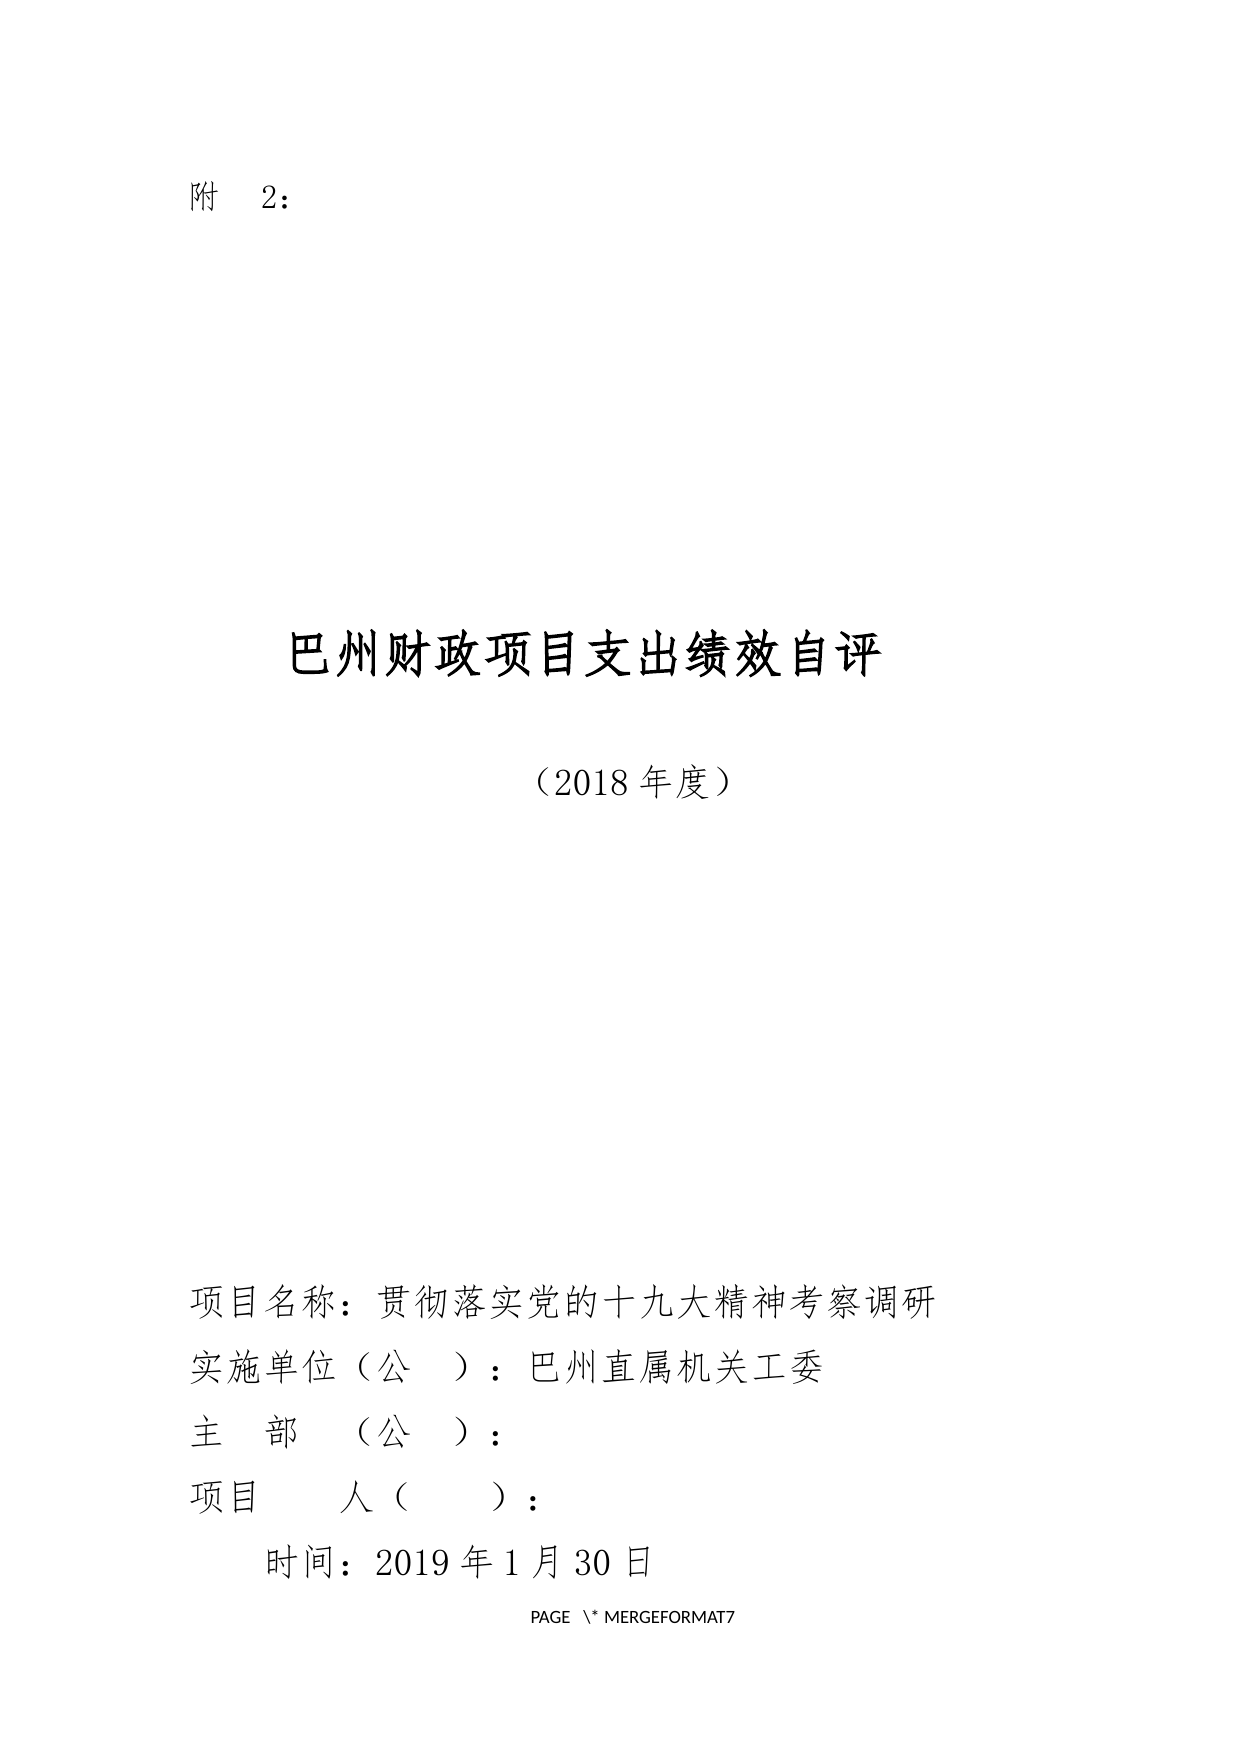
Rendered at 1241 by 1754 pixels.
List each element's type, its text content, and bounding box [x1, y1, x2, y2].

text 项目负责人（签章）：李洪波 [187, 1462, 1078, 1527]
text 巴州财政项目支出绩效自评报告 [187, 617, 1078, 682]
text （2018年度） [187, 747, 1078, 812]
text 实施单位（公章）：巴州直属机关工委 [187, 1332, 1078, 1397]
text 主管部门（公章）： [187, 1397, 1078, 1462]
text 项目名称：贯彻落实党的十九大精神考察调研 [187, 1267, 1078, 1332]
text 填报时间：2019年1月30日 [187, 1527, 1078, 1592]
text 附件2： [187, 162, 1078, 227]
